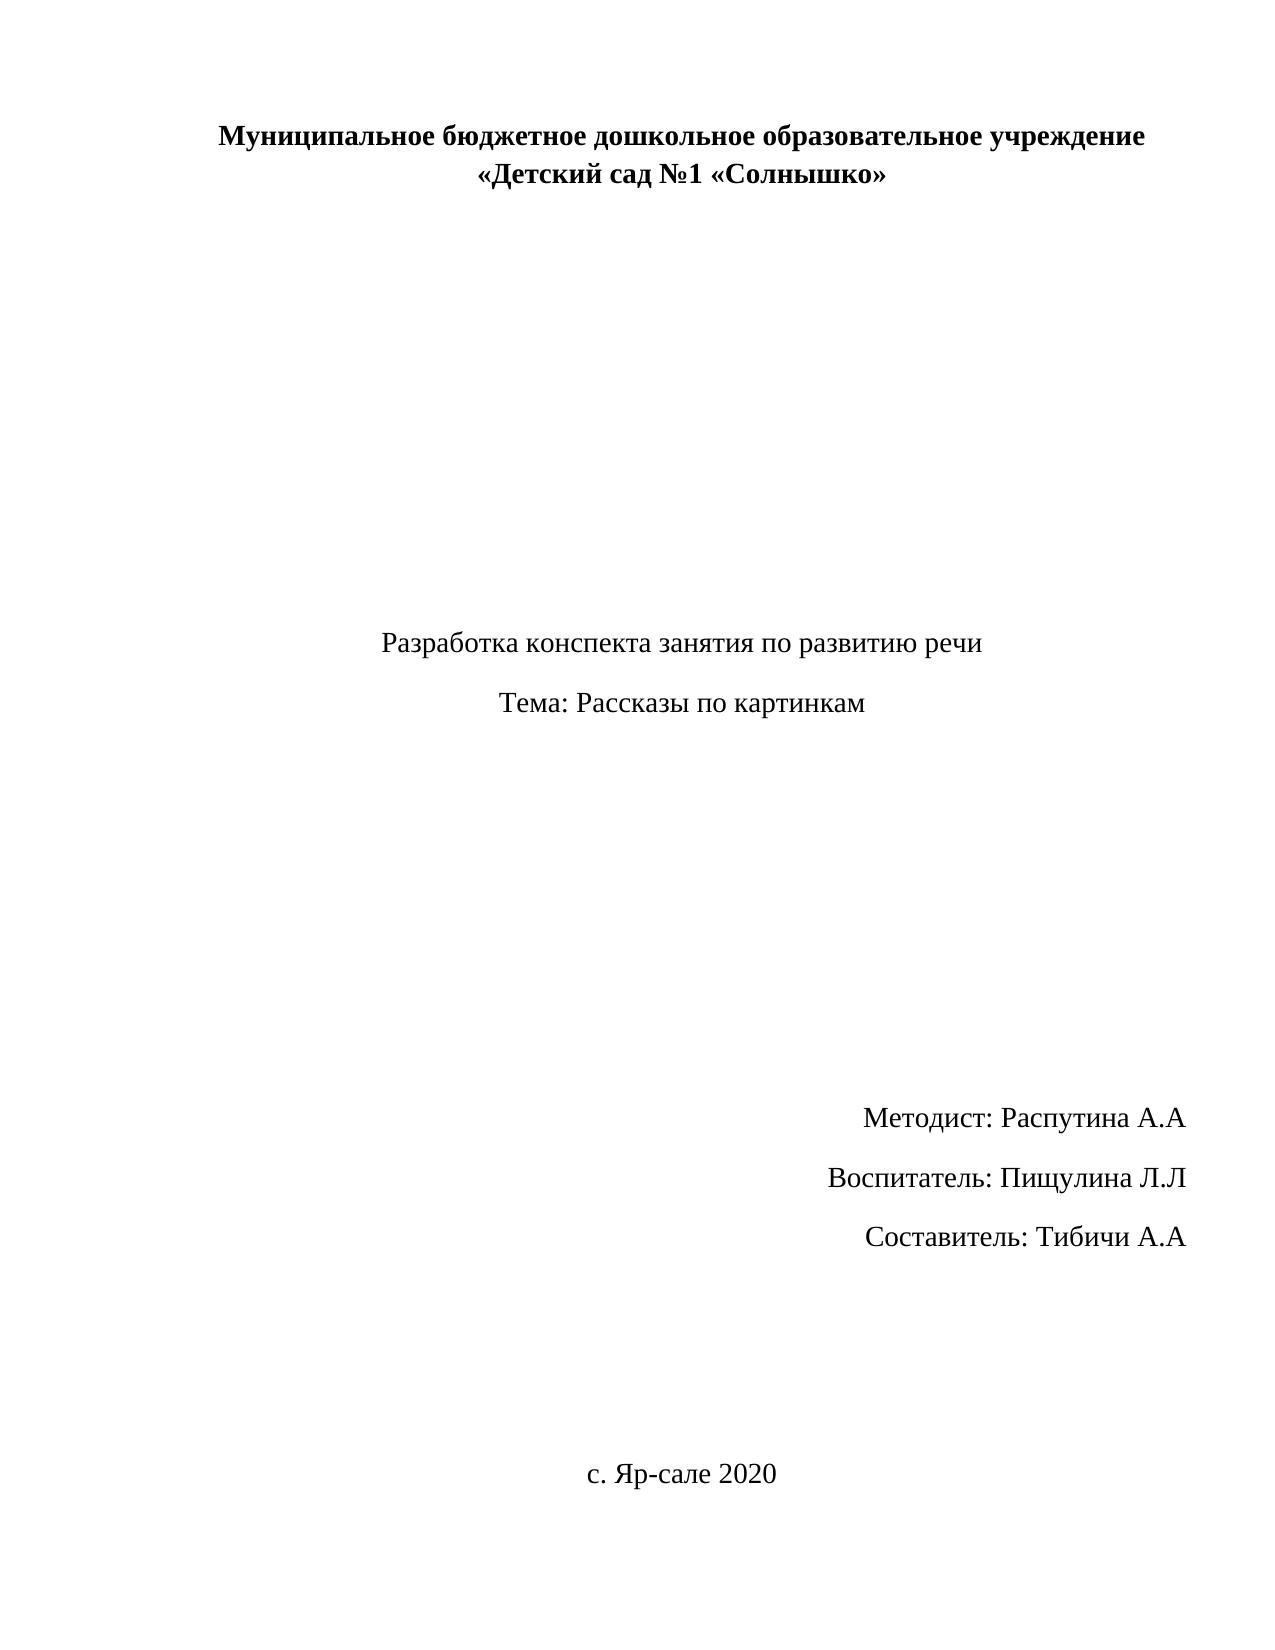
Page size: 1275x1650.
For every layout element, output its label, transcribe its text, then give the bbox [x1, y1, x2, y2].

text Методист: Распутина А.А [177, 1100, 1186, 1134]
text Тема: Рассказы по картинкам [177, 685, 1186, 718]
text Муниципальное бюджетное дошкольное образовательное учреждение «Детский сад №1 «Солнышко» [177, 118, 1186, 190]
text Разработка конспекта занятия по развитию речи [177, 625, 1186, 659]
text Составитель: Тибичи А.А [177, 1219, 1186, 1253]
text Воспитатель: Пищулина Л.Л [177, 1160, 1186, 1193]
text с. Яр-сале 2020 [177, 1457, 1186, 1490]
